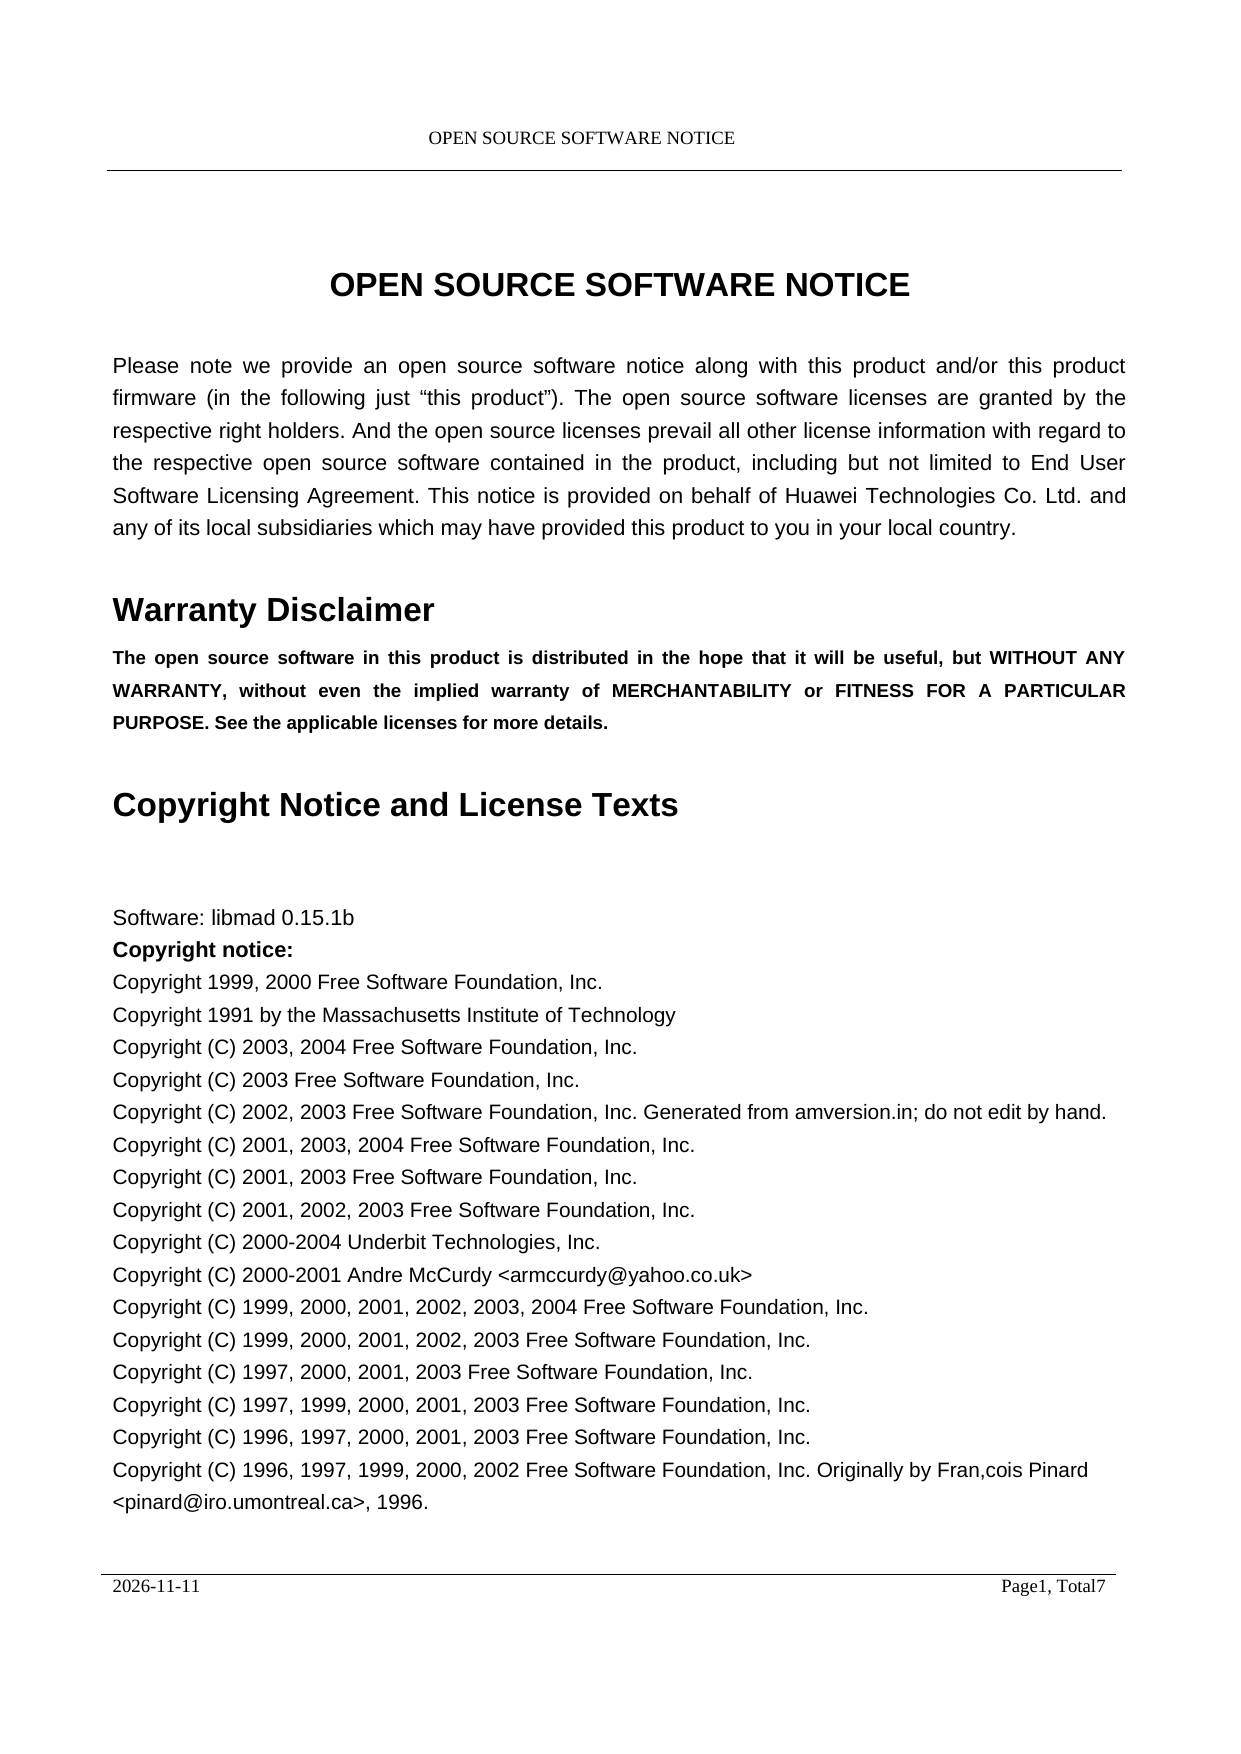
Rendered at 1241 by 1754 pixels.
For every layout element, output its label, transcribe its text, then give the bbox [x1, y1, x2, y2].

text Copyright Notice and License Texts [112, 771, 1128, 836]
text Copyright (C) 2001, 2002, 2003 Free Software Foundation, Inc. [112, 1193, 1128, 1226]
text Copyright (C) 1999, 2000, 2001, 2002, 2003 Free Software Foundation, Inc. [112, 1323, 1128, 1356]
text Copyright 1999, 2000 Free Software Foundation, Inc. [112, 966, 1128, 998]
text Copyright (C) 1996, 1997, 2000, 2001, 2003 Free Software Foundation, Inc. [112, 1421, 1128, 1453]
text Copyright (C) 2003 Free Software Foundation, Inc. [112, 1063, 1128, 1096]
text Copyright (C) 1996, 1997, 1999, 2000, 2002 Free Software Foundation, Inc. Originally by Fran,cois Pinard <pinard@iro.umontreal.ca>, 1996. [112, 1453, 1128, 1518]
text Copyright (C) 2003, 2004 Free Software Foundation, Inc. [112, 1031, 1128, 1063]
text Copyright (C) 2000-2001 Andre McCurdy <armccurdy@yahoo.co.uk> [112, 1258, 1128, 1291]
text Copyright (C) 1999, 2000, 2001, 2002, 2003, 2004 Free Software Foundation, Inc. [112, 1291, 1128, 1323]
text Copyright (C) 2002, 2003 Free Software Foundation, Inc. Generated from amversion.in; do not edit by hand. [112, 1096, 1128, 1128]
text Copyright notice: [112, 933, 1128, 966]
text OPEN SOURCE SOFTWARE NOTICE [112, 251, 1128, 316]
text Software: libmad 0.15.1b [112, 901, 1128, 933]
text Warranty Disclaimer [112, 576, 1128, 641]
text The open source software in this product is distributed in the hope that it will be useful, but WITHOUT ANY WARRANTY, without even the implied warranty of MERCHANTABILITY or FITNESS FOR A PARTICULAR PURPOSE. See the applicable licenses for more details. [112, 641, 1128, 739]
text Copyright (C) 1997, 2000, 2001, 2003 Free Software Foundation, Inc. [112, 1356, 1128, 1388]
text Copyright 1991 by the Massachusetts Institute of Technology [112, 998, 1128, 1031]
text Copyright (C) 2001, 2003 Free Software Foundation, Inc. [112, 1161, 1128, 1193]
text Copyright (C) 2000-2004 Underbit Technologies, Inc. [112, 1226, 1128, 1258]
text Copyright (C) 1997, 1999, 2000, 2001, 2003 Free Software Foundation, Inc. [112, 1388, 1128, 1421]
text Please note we provide an open source software notice along with this product and/or this product firmware (in the following just “this product”). The open source software licenses are granted by the respective right holders. And the open source licenses prevail all other license information with regard to the respective open source software contained in the product, including but not limited to End User Software Licensing Agreement. This notice is provided on behalf of Huawei Technologies Co. Ltd. and any of its local subsidiaries which may have provided this product to you in your local country. [112, 349, 1128, 544]
text Copyright (C) 2001, 2003, 2004 Free Software Foundation, Inc. [112, 1128, 1128, 1161]
